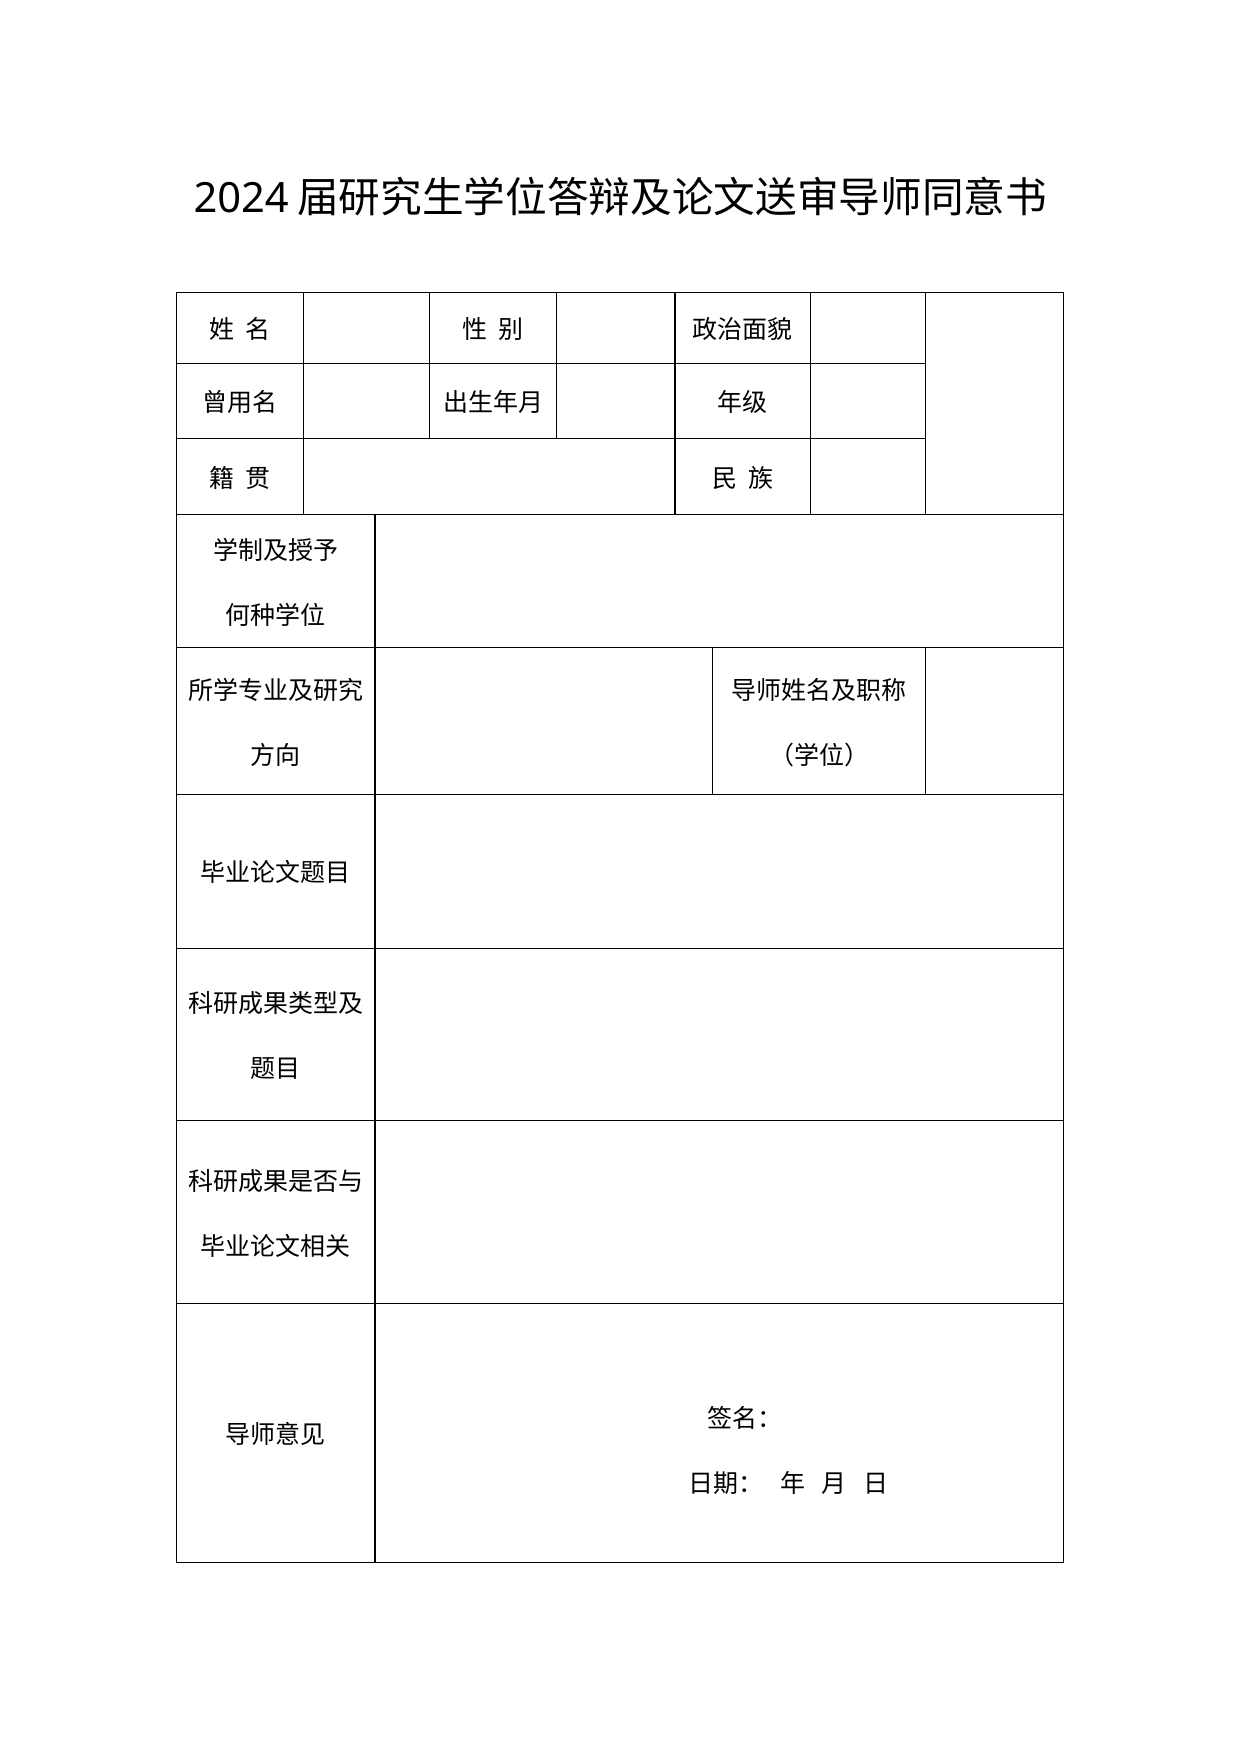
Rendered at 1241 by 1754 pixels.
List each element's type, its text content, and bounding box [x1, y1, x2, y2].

table_cell 年级 [676, 364, 810, 438]
table_cell [376, 949, 1063, 1120]
table_cell 签名： 日期： 年 月 日 [376, 1304, 1063, 1562]
text 2024届研究生学位答辩及论文送审导师同意书 [187, 162, 1053, 227]
table_cell 所学专业及研究方向 [177, 648, 374, 794]
table_cell 毕业论文题目 [177, 795, 374, 947]
table_cell [811, 439, 925, 514]
table_cell 科研成果类型及题目 [177, 949, 374, 1120]
table_cell [376, 795, 1063, 947]
table_header 政治面貌 [676, 293, 810, 363]
table_cell 导师姓名及职称（学位） [713, 648, 925, 794]
table_header [926, 293, 1063, 514]
table_cell 民 族 [676, 439, 810, 514]
table_header [304, 293, 429, 363]
table_cell 学制及授予 何种学位 [177, 515, 374, 647]
table_header 性 别 [430, 293, 556, 363]
table_cell 曾用名 [177, 364, 303, 438]
table_header [811, 293, 925, 363]
table_cell [304, 364, 429, 438]
table_cell 出生年月 [430, 364, 556, 438]
table_cell [376, 648, 712, 794]
table_cell 籍 贯 [177, 439, 303, 514]
table_cell [926, 648, 1063, 794]
table_header 姓 名 [177, 293, 303, 363]
table_cell 导师意见 [177, 1304, 374, 1562]
table_cell [557, 364, 674, 438]
table_cell [376, 515, 1063, 647]
table_header [557, 293, 674, 363]
table_cell [376, 1121, 1063, 1303]
table_cell 科研成果是否与毕业论文相关 [177, 1121, 374, 1303]
table_cell [811, 364, 925, 438]
table_cell [304, 439, 674, 514]
